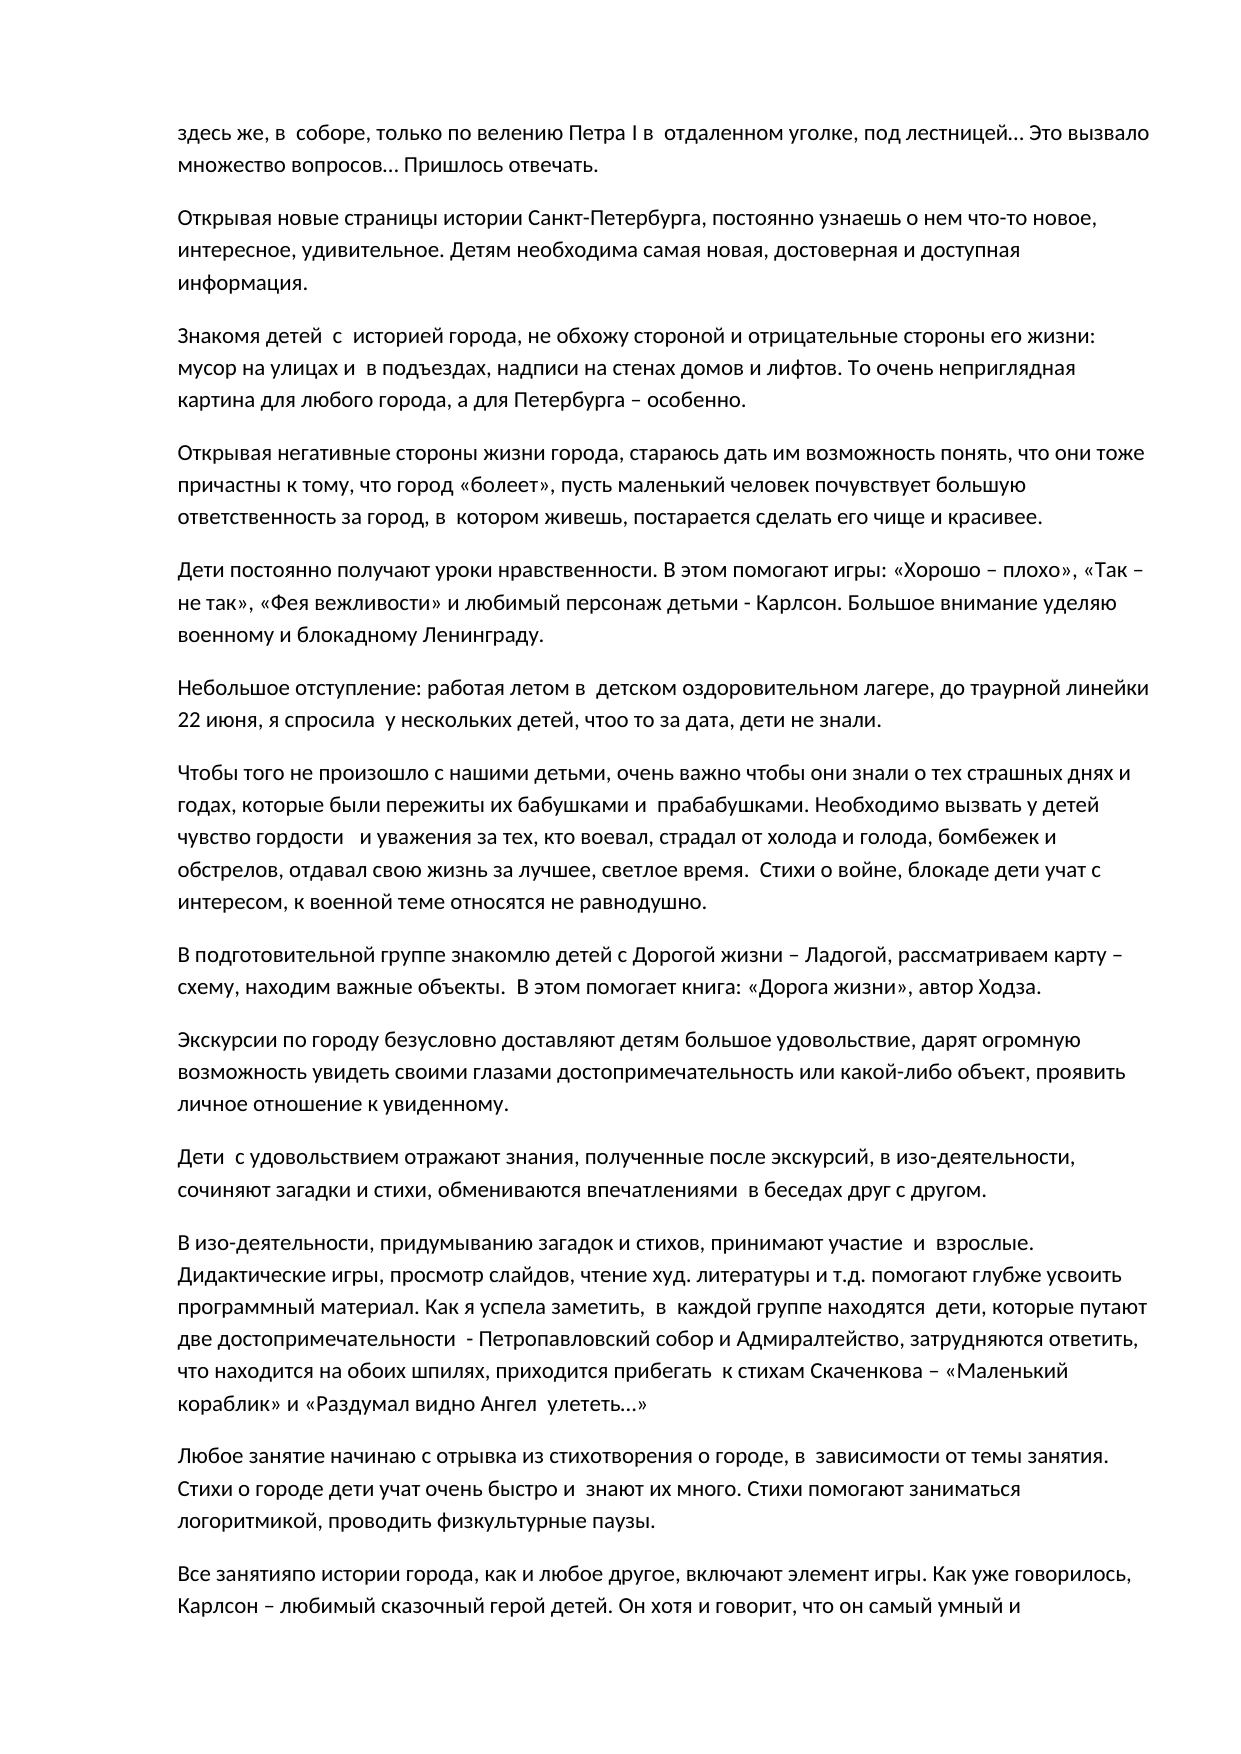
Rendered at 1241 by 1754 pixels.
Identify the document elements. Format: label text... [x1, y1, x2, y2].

text Любое занятие начинаю с отрывка из стихотворения о городе, в зависимости от темы занятия. Стихи о городе дети учат очень быстро и знают их много. Стихи помогают заниматься логоритмикой, проводить физкультурные паузы. [177, 1442, 1152, 1534]
text Открывая негативные стороны жизни города, стараюсь дать им возможность понять, что они тоже причастны к тому, что город «болеет», пусть маленький человек почувствует большую ответственность за город, в котором живешь, постарается сделать его чище и красивее. [177, 438, 1152, 531]
text Небольшое отступление: работая летом в детском оздоровительном лагере, до траурной линейки 22 июня, я спросила у нескольких детей, чтоо то за дата, дети не знали. [177, 673, 1152, 733]
text В изо-деятельности, придумыванию загадок и стихов, принимают участие и взрослые. Дидактические игры, просмотр слайдов, чтение худ. литературы и т.д. помогают глубже усвоить программный материал. Как я успела заметить, в каждой группе находятся дети, которые путают две достопримечательности - Петропавловский собор и Адмиралтейство, затрудняются ответить, что находится на обоих шпилях, приходится прибегать к стихам Скаченкова – «Маленький кораблик» и «Раздумал видно Ангел улететь…» [177, 1228, 1152, 1417]
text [177, 118, 1152, 178]
text Дети с удовольствием отражают знания, полученные после экскурсий, в изо-деятельности, сочиняют загадки и стихи, обмениваются впечатлениями в беседах друг с другом. [177, 1142, 1152, 1203]
text Чтобы того не произошло с нашими детьми, очень важно чтобы они знали о тех страшных днях и годах, которые были пережиты их бабушками и прабабушками. Необходимо вызвать у детей чувство гордости и уважения за тех, кто воевал, страдал от холода и голода, бомбежек и обстрелов, отдавал свою жизнь за лучшее, светлое время. Стихи о войне, блокаде дети учат с интересом, к военной теме относятся не равнодушно. [177, 758, 1152, 915]
text Знакомя детей с историей города, не обхожу стороной и отрицательные стороны его жизни: мусор на улицах и в подъездах, надписи на стенах домов и лифтов. То очень неприглядная картина для любого города, а для Петербурга – особенно. [177, 321, 1152, 413]
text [177, 1559, 1152, 1619]
text Открывая новые страницы истории Санкт-Петербурга, постоянно узнаешь о нем что-то новое, интересное, удивительное. Детям необходима самая новая, достоверная и доступная информация. [177, 203, 1152, 296]
text Дети постоянно получают уроки нравственности. В этом помогают игры: «Хорошо – плохо», «Так – не так», «Фея вежливости» и любимый персонаж детьми - Карлсон. Большое внимание уделяю военному и блокадному Ленинграду. [177, 556, 1152, 648]
text Экскурсии по городу безусловно доставляют детям большое удовольствие, дарят огромную возможность увидеть своими глазами достопримечательность или какой-либо объект, проявить личное отношение к увиденному. [177, 1025, 1152, 1117]
text В подготовительной группе знакомлю детей с Дорогой жизни – Ладогой, рассматриваем карту – схему, находим важные объекты. В этом помогает книга: «Дорога жизни», автор Ходза. [177, 940, 1152, 1000]
